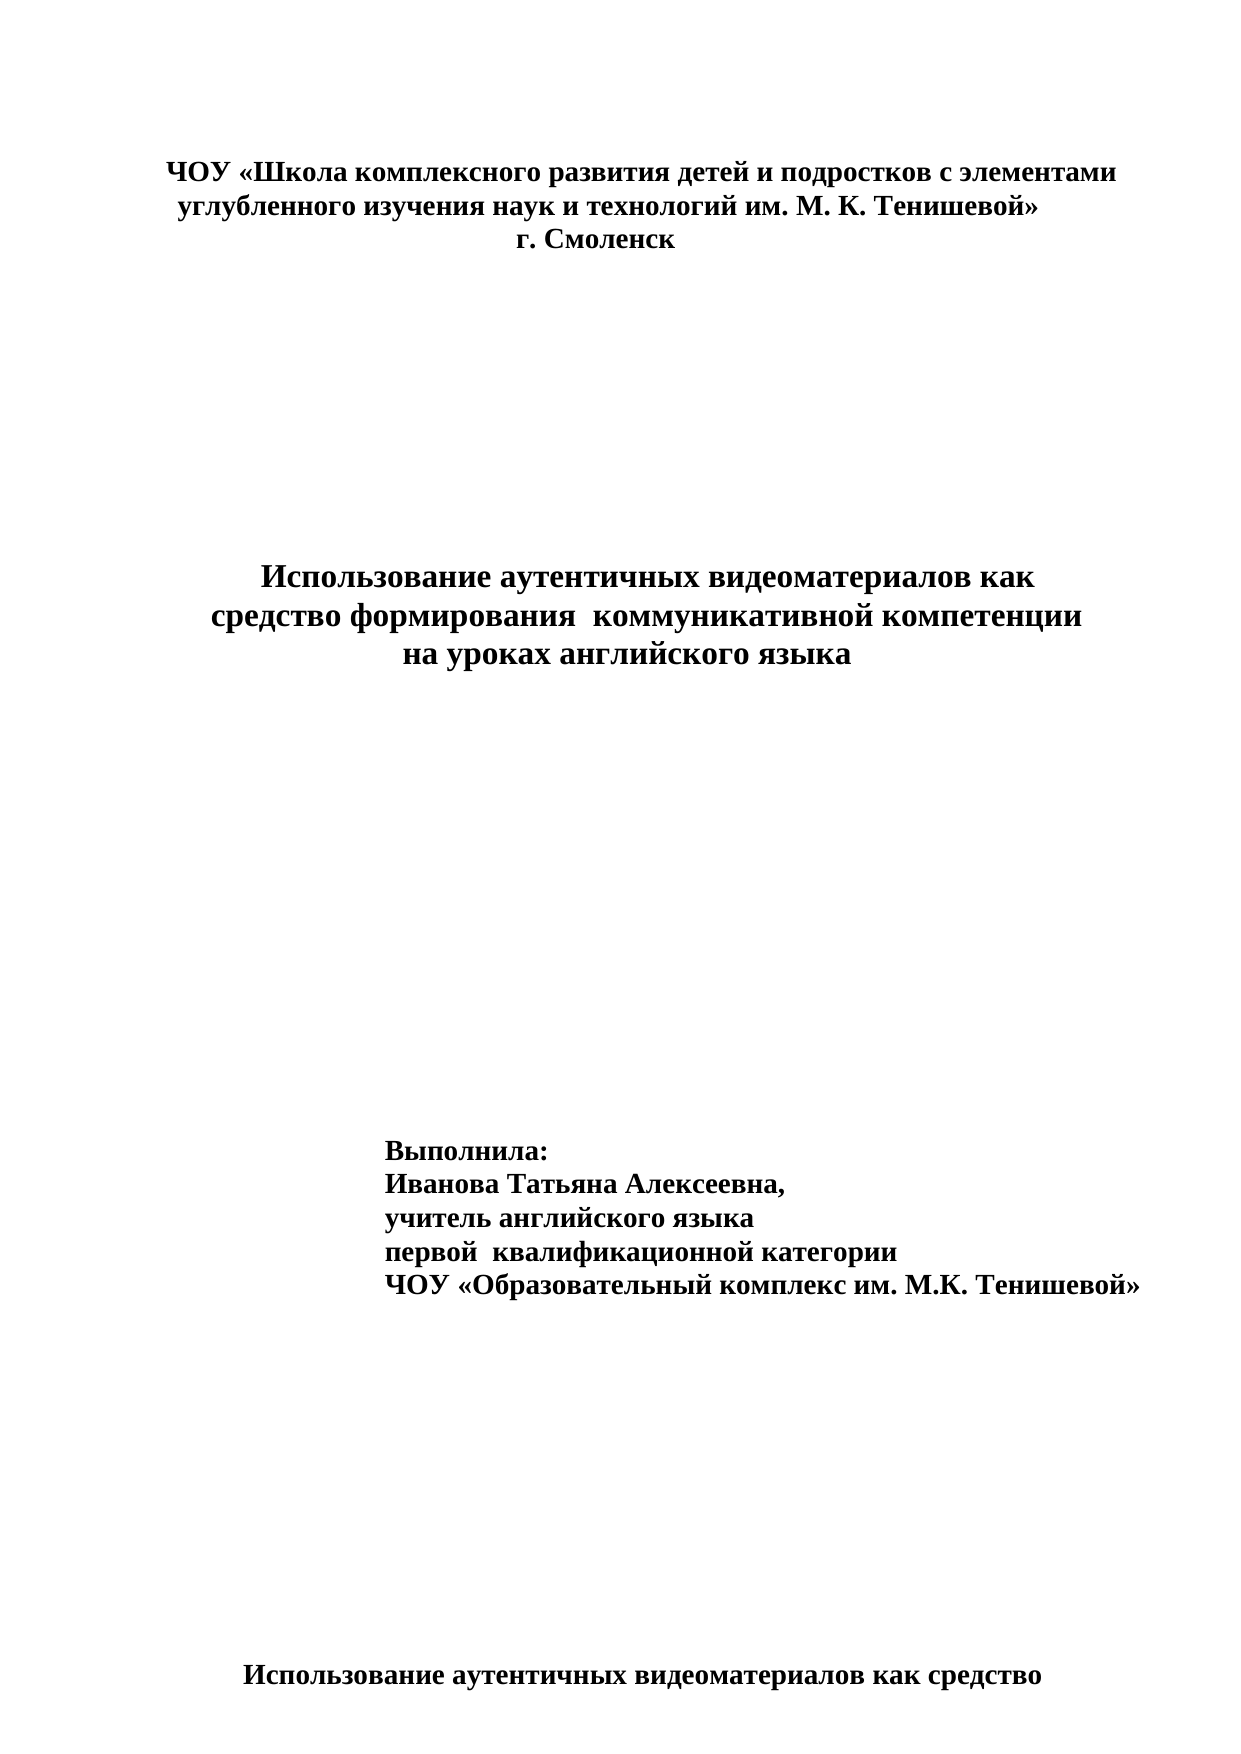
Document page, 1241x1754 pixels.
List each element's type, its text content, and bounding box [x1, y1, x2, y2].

text на уроках английского языка [177, 633, 1167, 672]
text средство формирования коммуникативной компетенции [177, 595, 1167, 633]
text учитель английского языка [158, 1200, 1167, 1234]
text первой квалификационной категории [158, 1234, 1167, 1267]
text г. Смоленск [158, 221, 1167, 255]
text Использование аутентичных видеоматериалов как [177, 557, 1167, 595]
text Иванова Татьяна Алексеевна, [158, 1167, 1167, 1200]
text Использование аутентичных видеоматериалов как средство [177, 1657, 1167, 1691]
text ЧОУ «Школа комплексного развития детей и подростков с элементами углубленного изучения наук и технологий им. М. К. Тенишевой» [158, 154, 1167, 221]
text Выполнила: [158, 1133, 1167, 1167]
text ЧОУ «Образовательный комплекс им. М.К. Тенишевой» [158, 1267, 1167, 1301]
